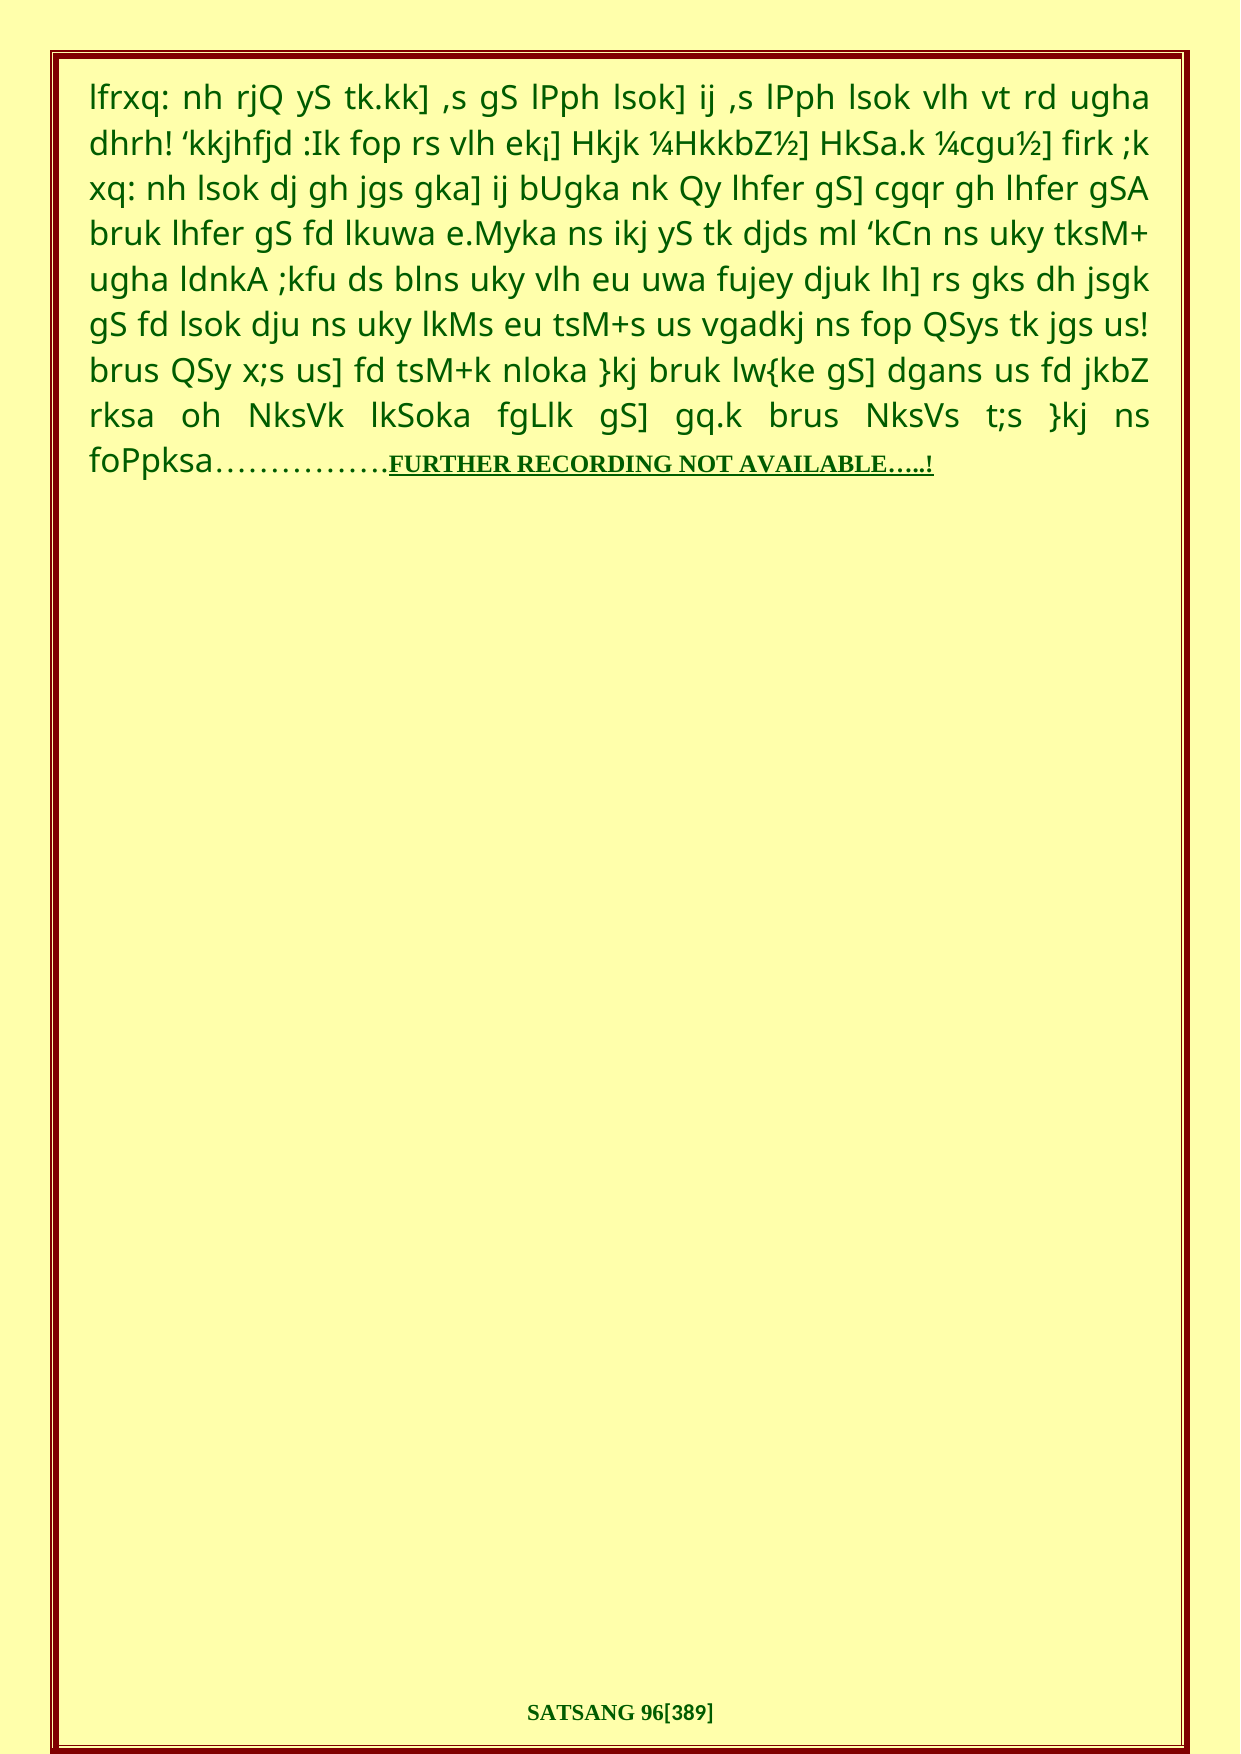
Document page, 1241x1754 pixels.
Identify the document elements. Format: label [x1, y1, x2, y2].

text [89, 74, 1152, 483]
